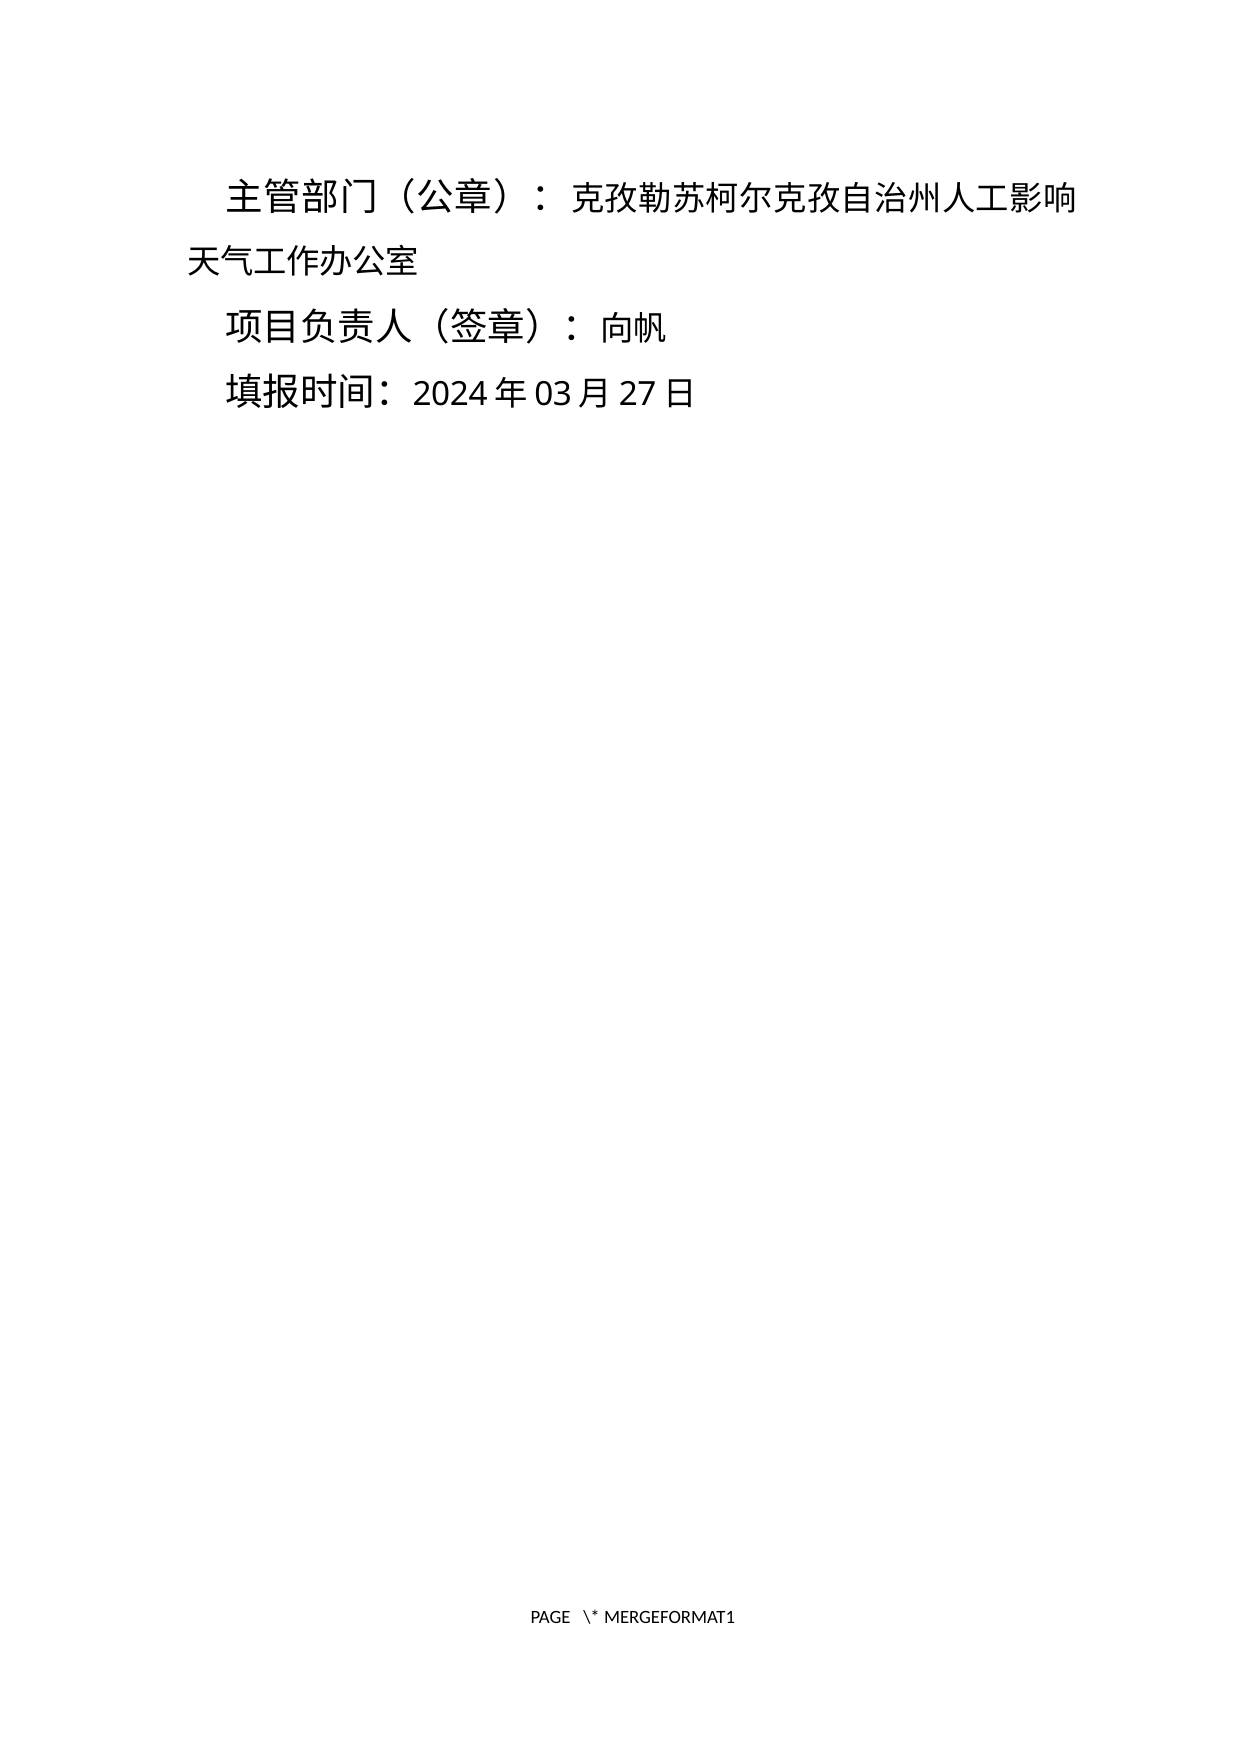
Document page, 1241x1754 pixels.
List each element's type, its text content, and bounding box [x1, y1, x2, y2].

text 填报时间：2024年03月27日 [187, 357, 1078, 422]
text 主管部门（公章）：克孜勒苏柯尔克孜自治州人工影响天气工作办公室 [187, 162, 1078, 292]
text 项目负责人（签章）：向帆 [187, 292, 1078, 357]
